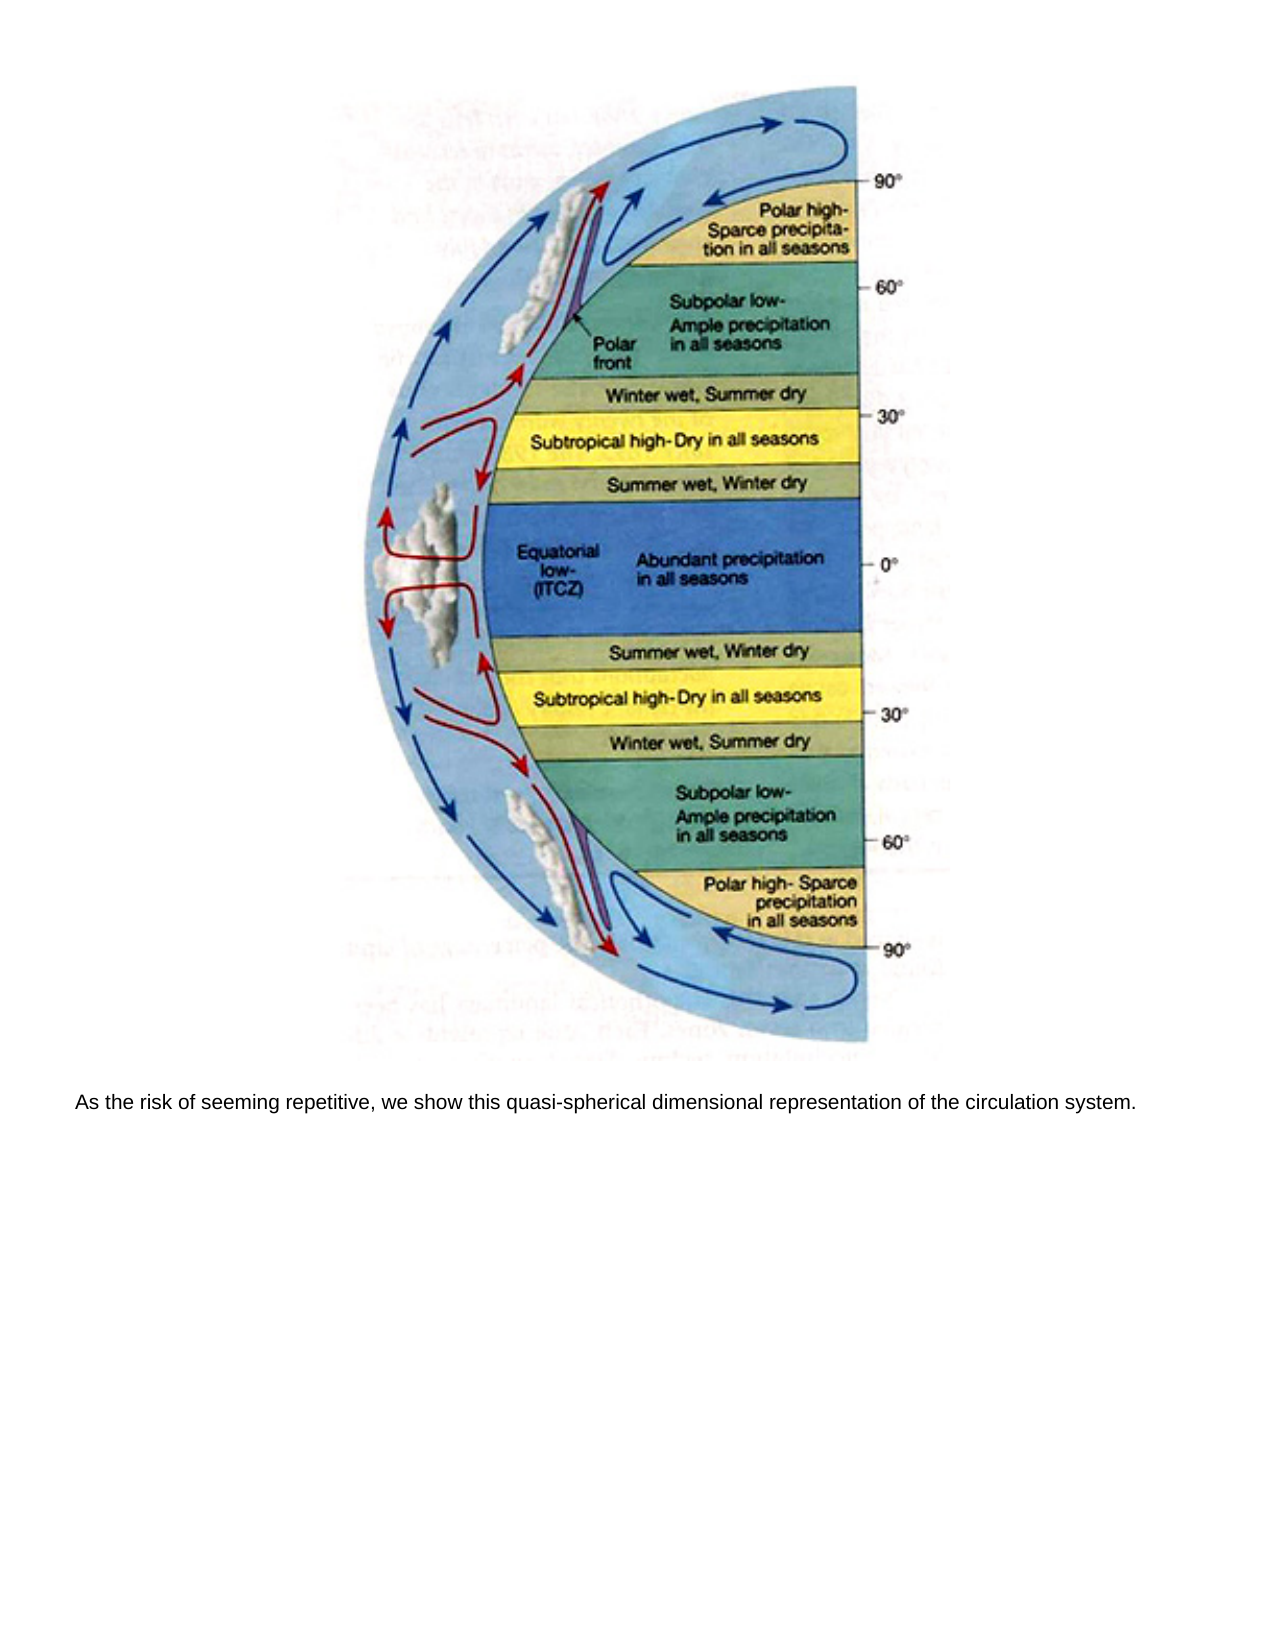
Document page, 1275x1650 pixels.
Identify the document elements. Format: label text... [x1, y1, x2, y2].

text As the risk of seeming repetitive, we show this quasi-spherical dimensional representation of the circulation system. [75, 1089, 1200, 1113]
picture [325, 75, 951, 1061]
